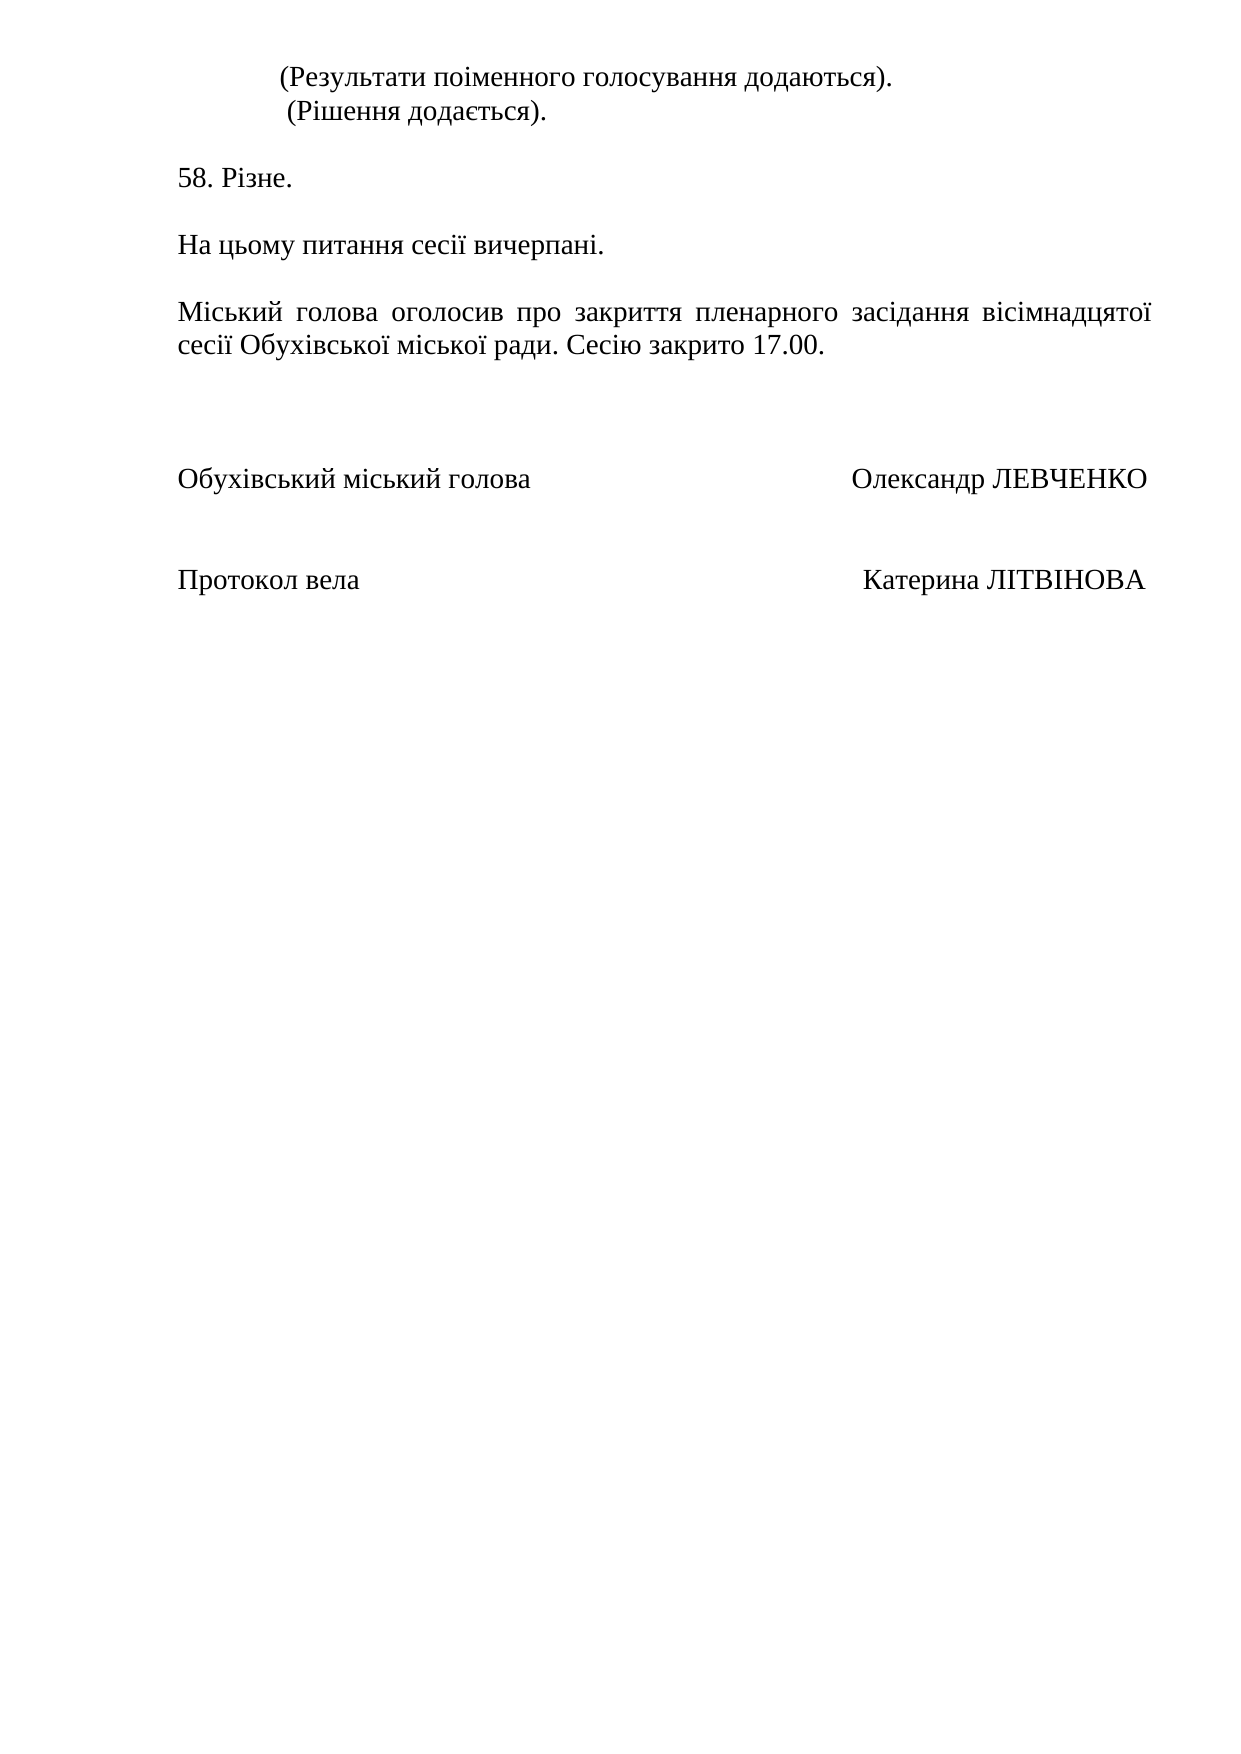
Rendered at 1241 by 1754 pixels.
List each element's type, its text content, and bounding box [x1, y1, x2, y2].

text На цьому питання сесії вичерпані. [177, 227, 1152, 260]
subtitle (Рішення додається). [177, 93, 1152, 126]
text 58. Різне. [177, 160, 1152, 193]
text Міський голова оголосив про закриття пленарного засідання вісімнадцятої сесії Обухівської міської ради. Сесію закрито 17.00. [177, 294, 1152, 361]
text Протокол вела Катерина ЛІТВІНОВА [177, 562, 1152, 596]
subtitle (Результати поіменного голосування додаються). [177, 59, 1152, 93]
text Обухівський міський голова Олександр ЛЕВЧЕНКО [177, 462, 1152, 495]
